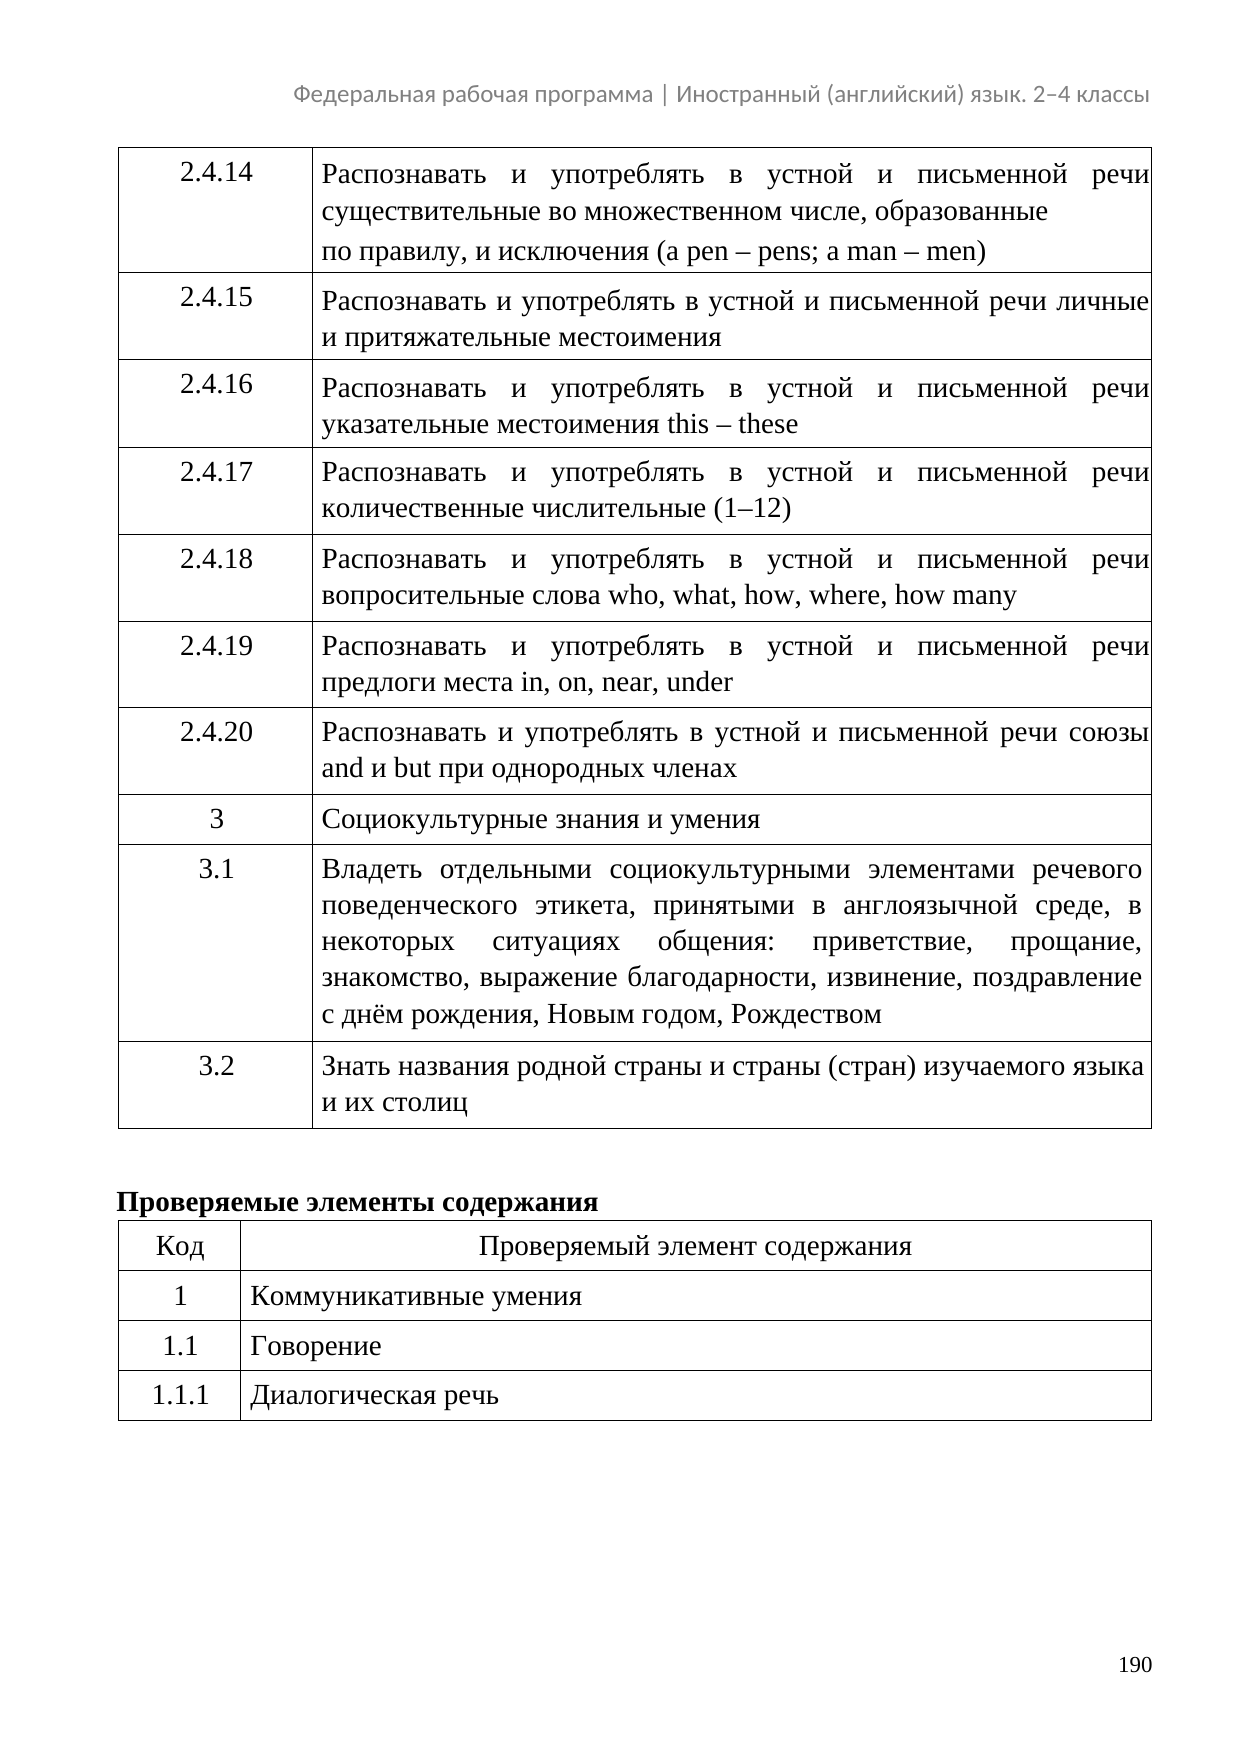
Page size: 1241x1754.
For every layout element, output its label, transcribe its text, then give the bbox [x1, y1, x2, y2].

table_cell 1.1.1 [119, 1371, 240, 1420]
table_cell 2.4.16 [119, 360, 312, 447]
table_cell 2.4.17 [119, 448, 312, 534]
table_cell Говорение [241, 1321, 1151, 1369]
table_cell 2.4.18 [119, 535, 312, 621]
table_cell Владеть отдельными социокультурными элементами речевого поведенческого этикета, принятыми в англоязычной среде, в некоторых ситуациях общения: приветствие, прощание, знакомство, выражение благодарности, извинение, поздравление с днём рождения, Новым годом, Рождеством [313, 845, 1151, 1041]
table_cell 2.4.15 [119, 273, 312, 359]
table_cell 3 [119, 795, 312, 844]
table_cell Диалогическая речь [241, 1371, 1151, 1420]
table_cell Распознавать и употреблять в устной и письменной речи предлоги места in, on, near, under [313, 622, 1151, 707]
table_header Проверяемый элемент содержания [241, 1221, 1151, 1270]
table_cell 2.4.14 [119, 148, 312, 272]
table_header Код [119, 1221, 240, 1270]
table_cell Распознавать и употреблять в устной и письменной речи указательные местоимения this – these [313, 360, 1151, 447]
table_cell 3.1 [119, 845, 312, 1041]
table_cell 3.2 [119, 1042, 312, 1128]
table_cell Распознавать и употреблять в устной и письменной речи количественные числительные (1–12) [313, 448, 1151, 534]
table_cell Распознавать и употреблять в устной и письменной речи существительные во множественном числе, образованные по правилу, и исключения (a pen – pens; a man – men) [313, 148, 1151, 272]
table_cell Знать названия родной страны и страны (стран) изучаемого языка и их столиц [313, 1042, 1151, 1128]
table_cell 1.1 [119, 1321, 240, 1369]
table_cell Социокультурные знания и умения [313, 795, 1151, 844]
table_cell 1 [119, 1271, 240, 1320]
table_cell Распознавать и употреблять в устной и письменной речи союзы and и but при однородных членах [313, 708, 1151, 794]
table_cell 2.4.20 [119, 708, 312, 794]
table_cell Коммуникативные умения [241, 1271, 1151, 1320]
table_cell Распознавать и употреблять в устной и письменной речи вопросительные слова who, what, how, where, how many [313, 535, 1151, 621]
table_cell Распознавать и употреблять в устной и письменной речи личные и притяжательные местоимения [313, 273, 1151, 359]
table_cell 2.4.19 [119, 622, 312, 707]
text Проверяемые элементы содержания [116, 1184, 1157, 1218]
